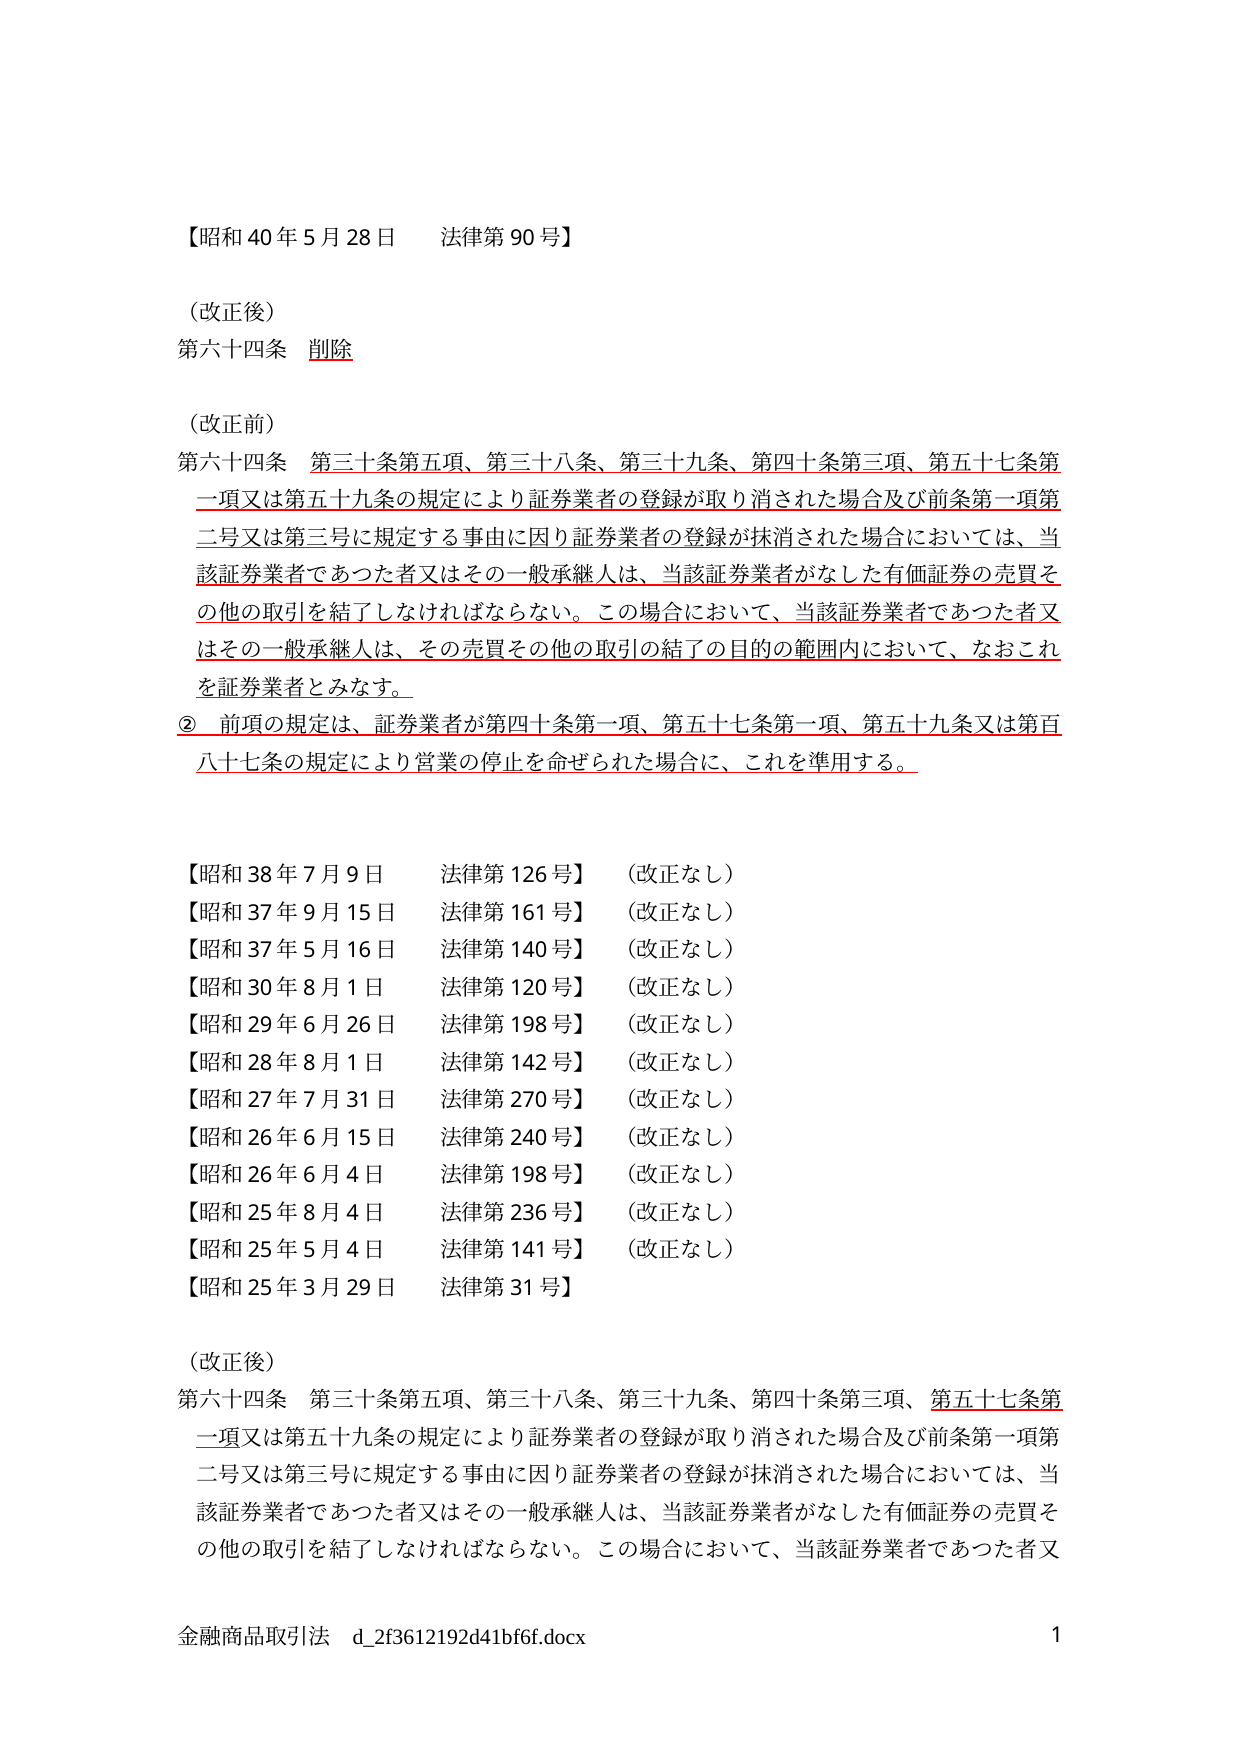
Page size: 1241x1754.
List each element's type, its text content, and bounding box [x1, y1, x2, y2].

text （改正後） [177, 1342, 1063, 1379]
text 【昭和29年6月26日 法律第198号】 （改正なし） [177, 1004, 1063, 1042]
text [177, 1379, 1063, 1567]
text 【昭和28年8月1日 法律第142号】 （改正なし） [177, 1042, 1063, 1079]
text 【昭和26年6月15日 法律第240号】 （改正なし） [177, 1117, 1063, 1154]
text ② 前項の規定は、証券業者が第四十条第一項、第五十七条第一項、第五十九条又は第百八十七条の規定により営業の停止を命ぜられた場合に、これを準用する。 [177, 704, 1063, 779]
text 【昭和27年7月31日 法律第270号】 （改正なし） [177, 1079, 1063, 1117]
text 【昭和25年5月4日 法律第141号】 （改正なし） [177, 1229, 1063, 1267]
text 【昭和25年8月4日 法律第236号】 （改正なし） [177, 1192, 1063, 1229]
text 【昭和38年7月9日 法律第126号】 （改正なし） [177, 854, 1063, 892]
text 【昭和26年6月4日 法律第198号】 （改正なし） [177, 1154, 1063, 1192]
text （改正後） [177, 292, 1063, 329]
text 【昭和40年5月28日 法律第90号】 [177, 217, 1063, 254]
text （改正前） [177, 404, 1063, 442]
text 【昭和25年3月29日 法律第31号】 [177, 1267, 1063, 1304]
text 第六十四条 削除 [177, 329, 1063, 367]
text 【昭和30年8月1日 法律第120号】 （改正なし） [177, 967, 1063, 1004]
text 【昭和37年5月16日 法律第140号】 （改正なし） [177, 929, 1063, 967]
text 【昭和37年9月15日 法律第161号】 （改正なし） [177, 892, 1063, 929]
